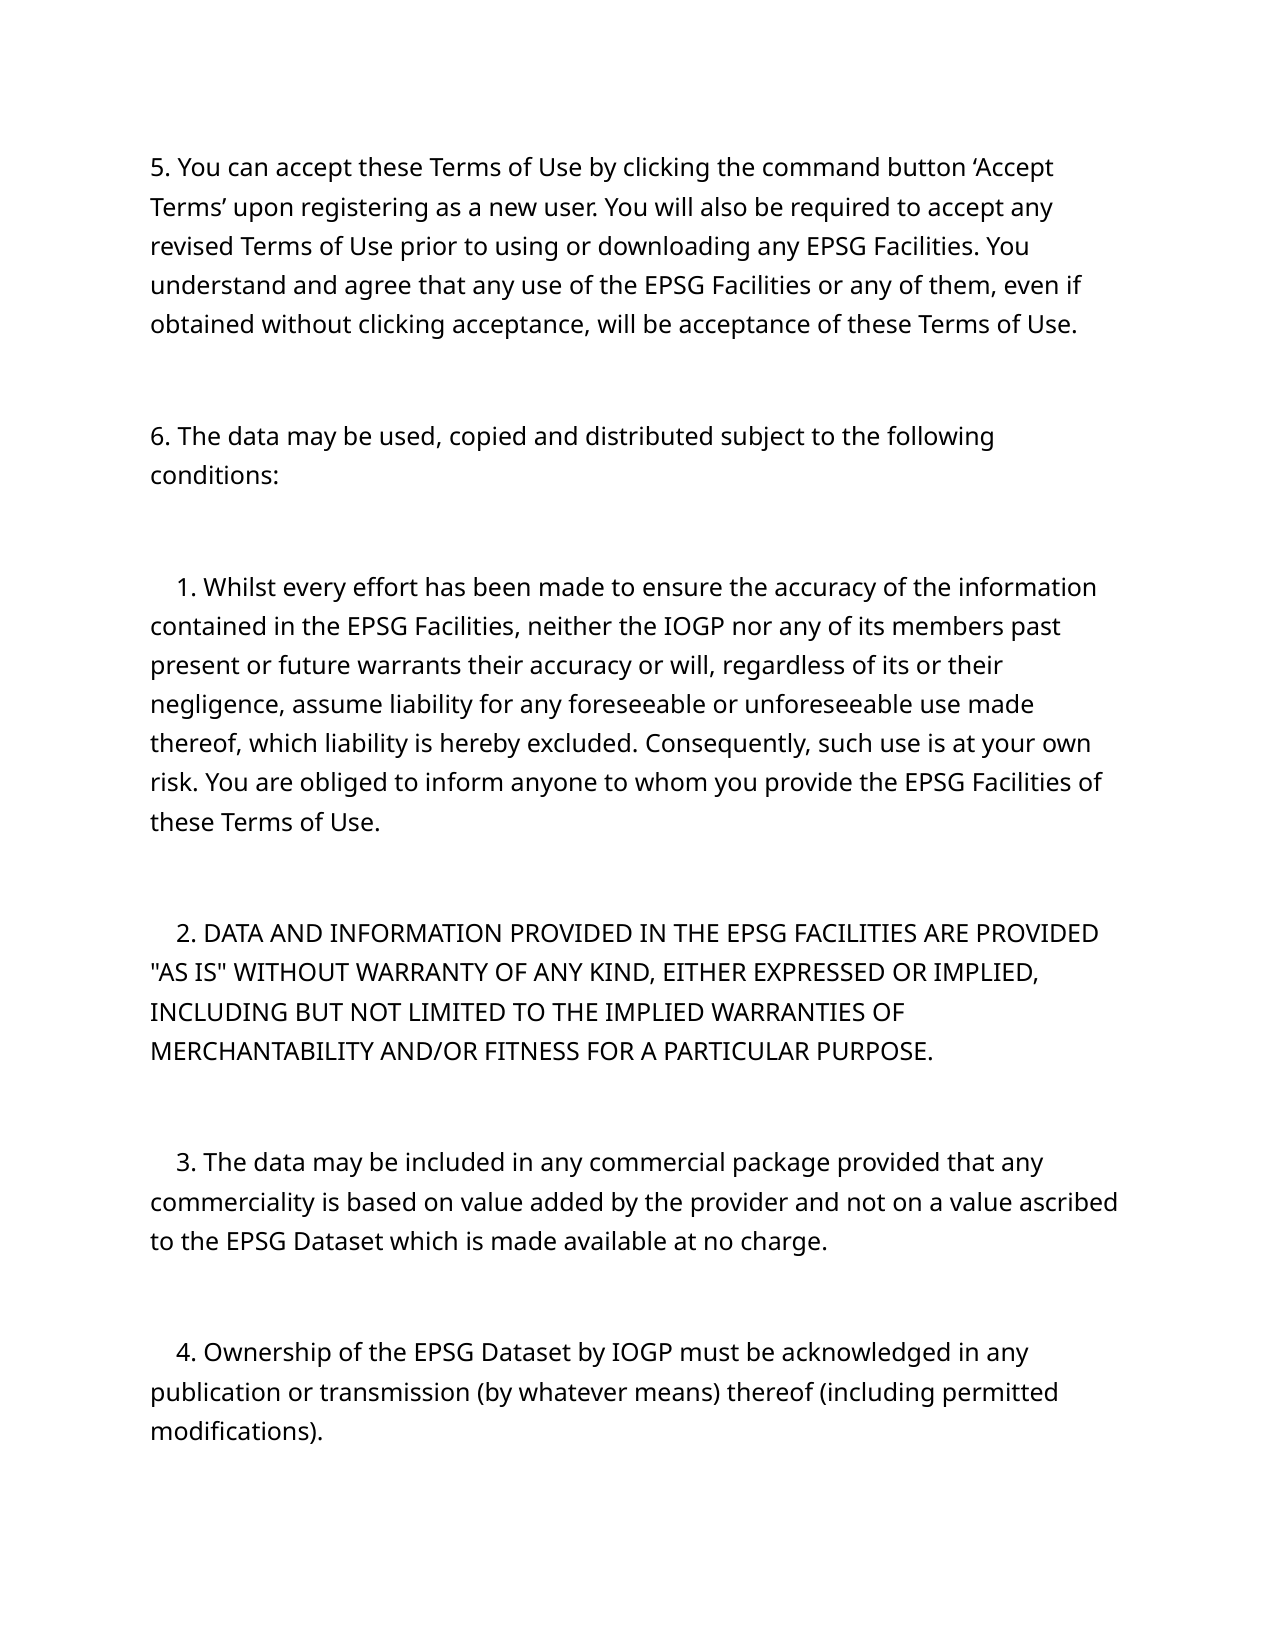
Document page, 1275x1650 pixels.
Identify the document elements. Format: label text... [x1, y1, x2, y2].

text 2. DATA AND INFORMATION PROVIDED IN THE EPSG FACILITIES ARE PROVIDED "AS IS" WITHOUT WARRANTY OF ANY KIND, EITHER EXPRESSED OR IMPLIED, INCLUDING BUT NOT LIMITED TO THE IMPLIED WARRANTIES OF MERCHANTABILITY AND/OR FITNESS FOR A PARTICULAR PURPOSE. [150, 916, 1125, 1067]
text 4. Ownership of the EPSG Dataset by IOGP must be acknowledged in any publication or transmission (by whatever means) thereof (including permitted modifications). [150, 1335, 1125, 1447]
text 6. The data may be used, copied and distributed subject to the following conditions: [150, 418, 1125, 492]
text 1. Whilst every effort has been made to ensure the accuracy of the information contained in the EPSG Facilities, neither the IOGP nor any of its members past present or future warrants their accuracy or will, regardless of its or their negligence, assume liability for any foreseeable or unforeseeable use made thereof, which liability is hereby excluded. Consequently, such use is at your own risk. You are obliged to inform anyone to whom you provide the EPSG Facilities of these Terms of Use. [150, 569, 1125, 838]
text 3. The data may be included in any commercial package provided that any commerciality is based on value added by the provider and not on a value ascribed to the EPSG Dataset which is made available at no charge. [150, 1145, 1125, 1257]
text 5. You can accept these Terms of Use by clicking the command button ‘Accept Terms’ upon registering as a new user. You will also be required to accept any revised Terms of Use prior to using or downloading any EPSG Facilities. You understand and agree that any use of the EPSG Facilities or any of them, even if obtained without clicking acceptance, will be acceptance of these Terms of Use. [150, 150, 1125, 341]
